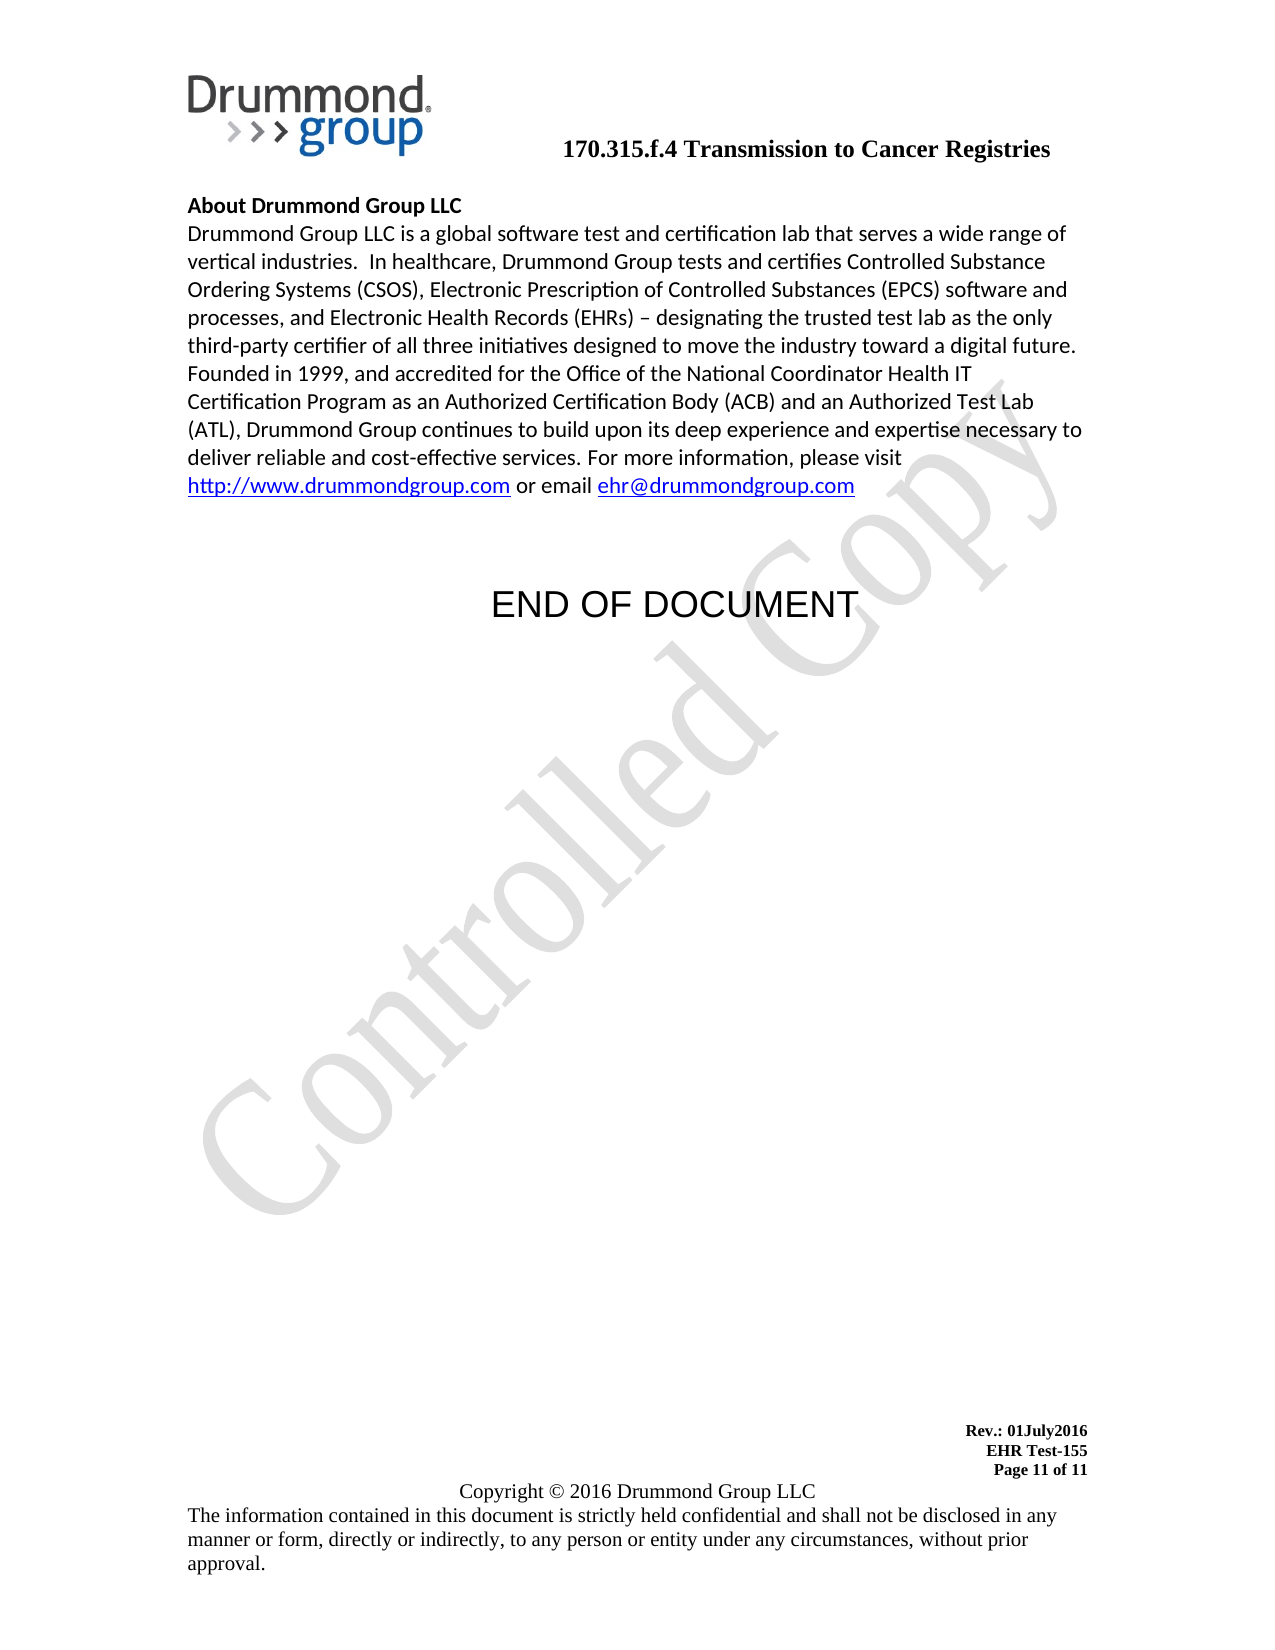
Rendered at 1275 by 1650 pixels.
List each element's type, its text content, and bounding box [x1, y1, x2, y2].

text About Drummond Group LLC [187, 191, 1087, 219]
text Drummond Group LLC is a global software test and certification lab that serves a wide range of vertical industries. In healthcare, Drummond Group tests and certifies Controlled Substance Ordering Systems (CSOS), Electronic Prescription of Controlled Substances (EPCS) software and processes, and Electronic Health Records (EHRs) – designating the trusted test lab as the only third-party certifier of all three initiatives designed to move the industry toward a digital future. Founded in 1999, and accredited for the Office of the National Coordinator Health IT Certification Program as an Authorized Certification Body (ACB) and an Authorized Test Lab (ATL), Drummond Group continues to build upon its deep experience and expertise necessary to deliver reliable and cost-effective services. For more information, please visit http://www.drummondgroup.com or email ehr@drummondgroup.com [187, 219, 1087, 499]
picture [187, 75, 433, 157]
text END OF DOCUMENT [262, 582, 1087, 625]
